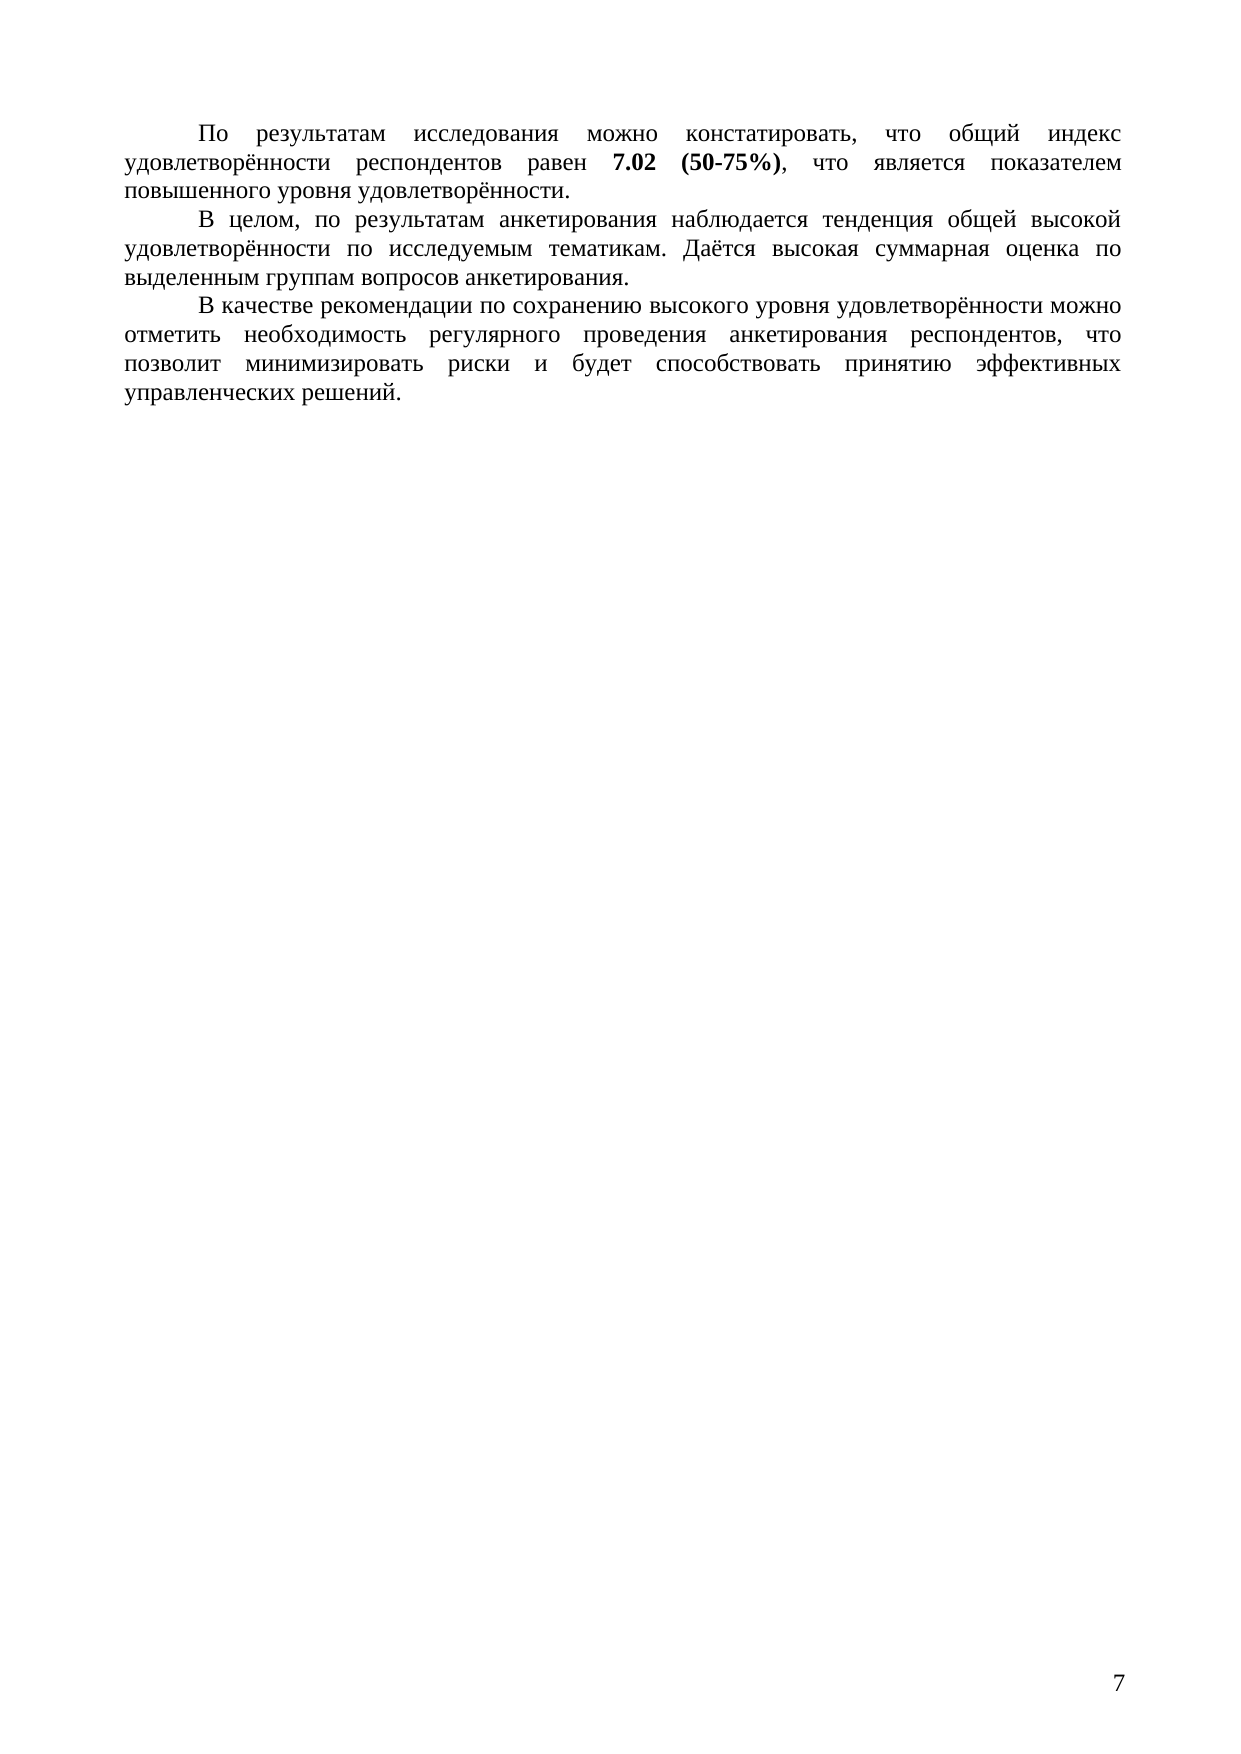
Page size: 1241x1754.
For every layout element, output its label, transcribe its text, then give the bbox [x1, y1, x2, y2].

text По результатам исследования можно констатировать, что общий индекс удовлетворённости респондентов равен 7.02 (50-75%), что является показателем повышенного уровня удовлетворённости. [124, 118, 1122, 204]
text В качестве рекомендации по сохранению высокого уровня удовлетворённости можно отметить необходимость регулярного проведения анкетирования респондентов, что позволит минимизировать риски и будет способствовать принятию эффективных управленческих решений. [124, 291, 1122, 406]
text В целом, по результатам анкетирования наблюдается тенденция общей высокой удовлетворённости по исследуемым тематикам. Даётся высокая суммарная оценка по выделенным группам вопросов анкетирования. [124, 204, 1122, 291]
